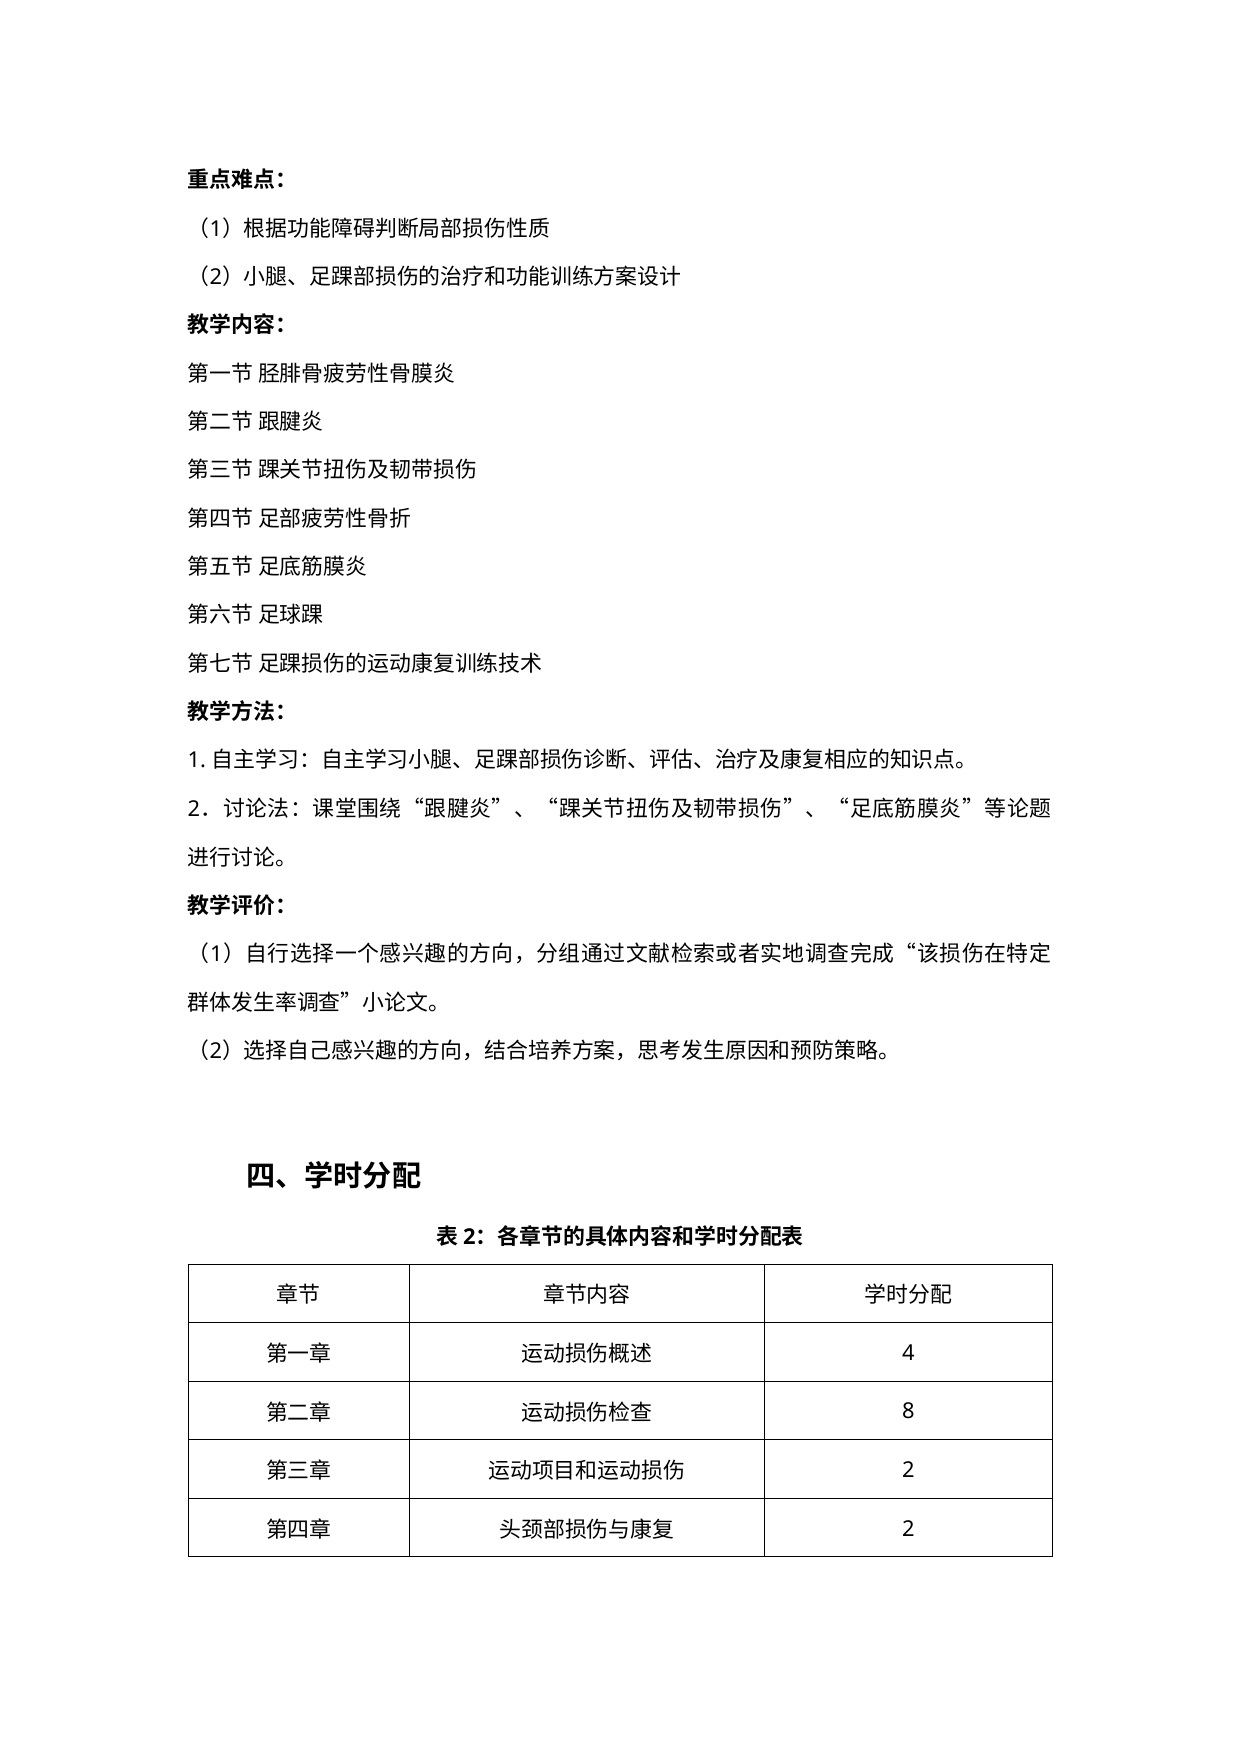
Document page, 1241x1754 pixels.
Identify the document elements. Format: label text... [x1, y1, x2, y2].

text 1. 自主学习：自主学习小腿、足踝部损伤诊断、评估、治疗及康复相应的知识点。 [187, 742, 1053, 774]
text 第五节 足底筋膜炎 [187, 549, 1053, 581]
table_cell 第二章 [189, 1382, 409, 1439]
table_header 章节内容 [410, 1265, 764, 1322]
text 第二节 跟腱炎 [187, 404, 1053, 436]
text （1）自行选择一个感兴趣的方向，分组通过文献检索或者实地调查完成“该损伤在特定群体发生率调查”小论文。 [187, 936, 1053, 1017]
text 教学内容： [187, 307, 1053, 339]
table_cell 运动项目和运动损伤 [410, 1440, 764, 1498]
table_cell 头颈部损伤与康复 [410, 1499, 764, 1556]
table_cell 运动损伤检查 [410, 1382, 764, 1439]
text （2）小腿、足踝部损伤的治疗和功能训练方案设计 [187, 259, 1053, 291]
text 第三节 踝关节扭伤及韧带损伤 [187, 452, 1053, 484]
table_header 学时分配 [765, 1265, 1052, 1322]
text 第六节 足球踝 [187, 597, 1053, 629]
table_cell 第四章 [189, 1499, 409, 1556]
text 第四节 足部疲劳性骨折 [187, 500, 1053, 533]
table_cell 2 [765, 1440, 1052, 1498]
table_cell 第三章 [189, 1440, 409, 1498]
text 第七节 足踝损伤的运动康复训练技术 [187, 645, 1053, 678]
text 四、学时分配 [187, 1141, 1053, 1206]
table_cell 运动损伤概述 [410, 1323, 764, 1381]
table_cell 4 [765, 1323, 1052, 1381]
text 教学方法： [187, 694, 1053, 726]
text 第一节 胫腓骨疲劳性骨膜炎 [187, 355, 1053, 388]
text （2）选择自己感兴趣的方向，结合培养方案，思考发生原因和预防策略。 [187, 1033, 1053, 1065]
table_header 章节 [189, 1265, 409, 1322]
table_cell 8 [765, 1382, 1052, 1439]
table_cell 2 [765, 1499, 1052, 1556]
table_cell 第一章 [189, 1323, 409, 1381]
text 2．讨论法：课堂围绕“跟腱炎”、“踝关节扭伤及韧带损伤”、“足底筋膜炎”等论题进行讨论。 [187, 790, 1053, 872]
text 表2：各章节的具体内容和学时分配表 [187, 1218, 1053, 1251]
text 教学评价： [187, 887, 1053, 920]
text （1）根据功能障碍判断局部损伤性质 [187, 210, 1053, 243]
text 重点难点： [187, 162, 1053, 194]
